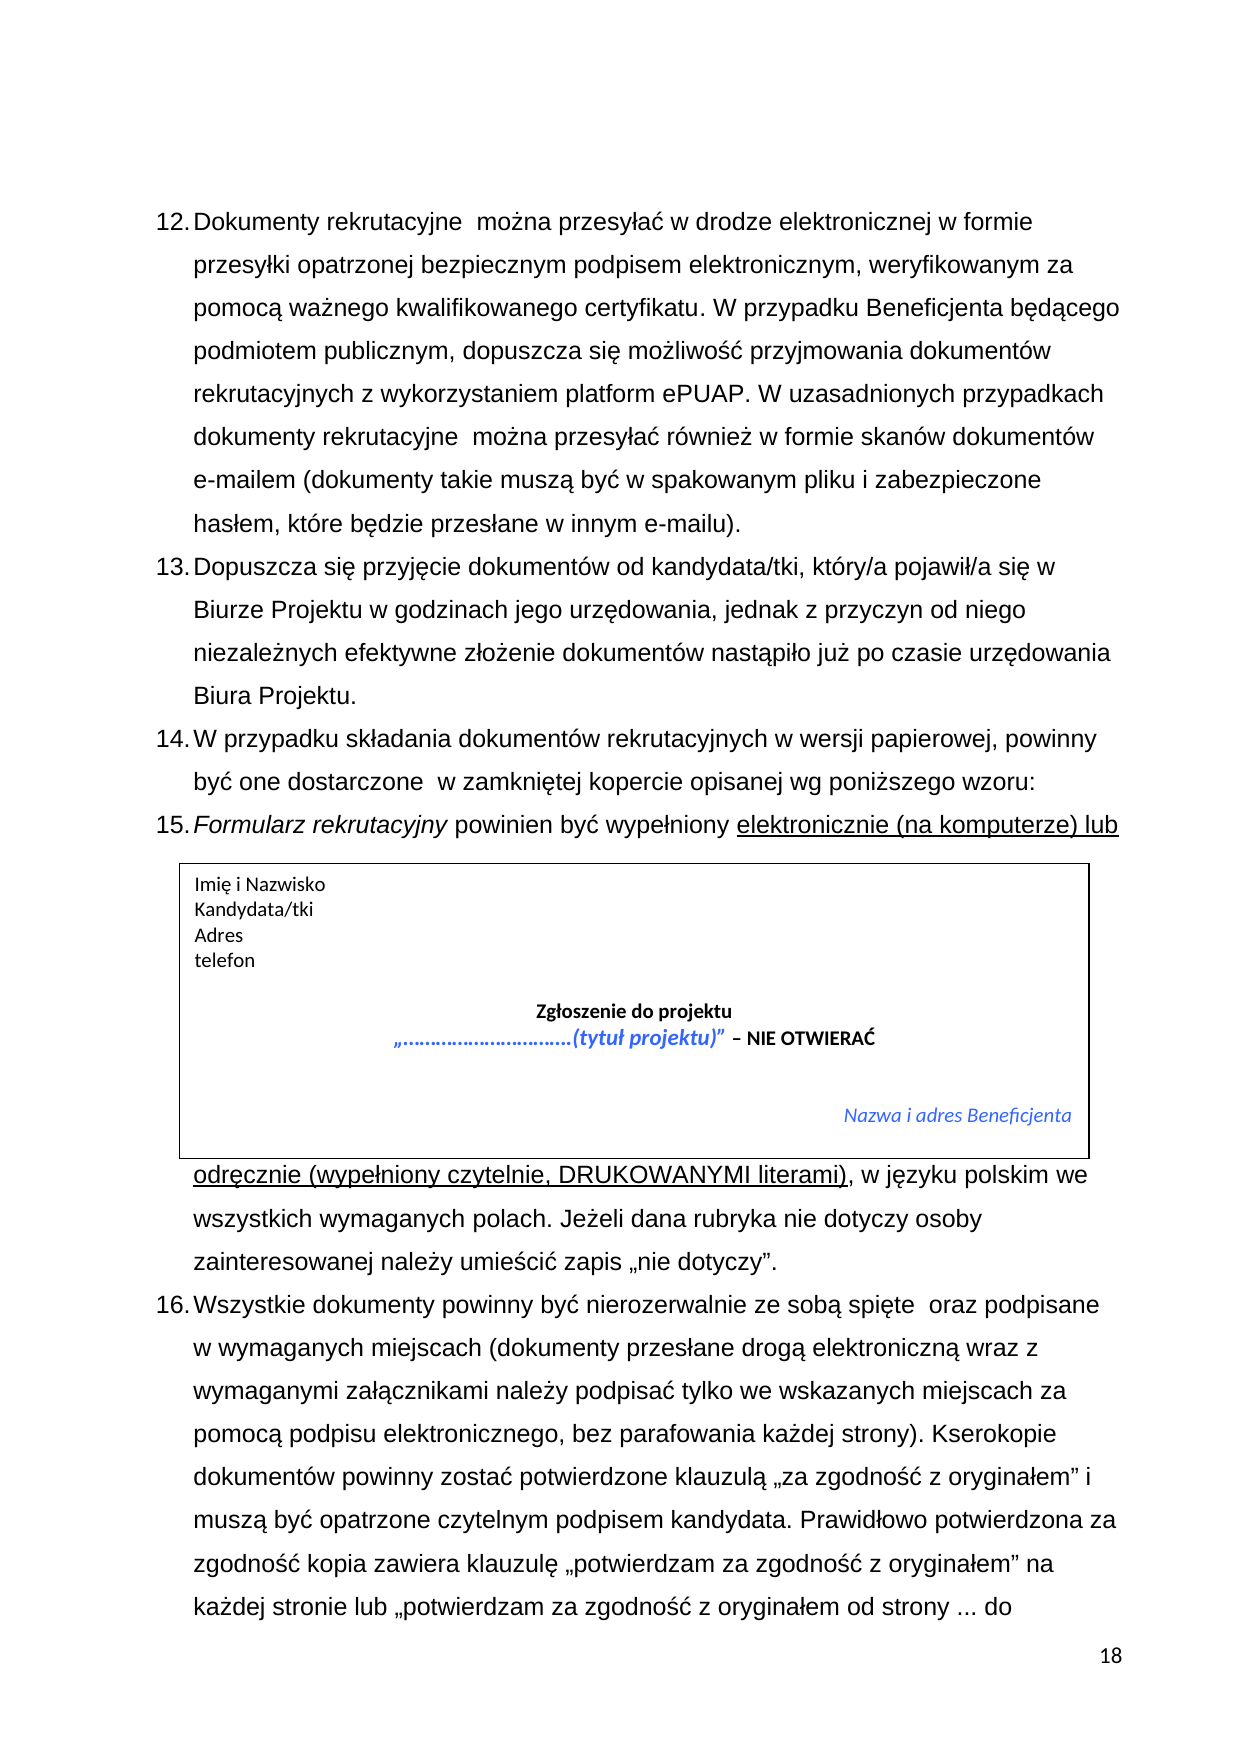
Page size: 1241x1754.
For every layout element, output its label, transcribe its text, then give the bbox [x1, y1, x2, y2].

list W przypadku składania dokumentów rekrutacyjnych w wersji papierowej, powinny być one dostarczone w zamkniętej kopercie opisanej wg poniższego wzoru: [156, 724, 1122, 796]
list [156, 1290, 1122, 1621]
list Dokumenty rekrutacyjne można przesyłać w drodze elektronicznej w formie przesyłki opatrzonej bezpiecznym podpisem elektronicznym, weryfikowanym za pomocą ważnego kwalifikowanego certyfikatu. W przypadku Beneficjenta będącego podmiotem publicznym, dopuszcza się możliwość przyjmowania dokumentów rekrutacyjnych z wykorzystaniem platform ePUAP. W uzasadnionych przypadkach dokumenty rekrutacyjne można przesyłać również w formie skanów dokumentów e-mailem (dokumenty takie muszą być w spakowanym pliku i zabezpieczone hasłem, które będzie przesłane w innym e-mailu). [156, 207, 1122, 537]
list Dopuszcza się przyjęcie dokumentów od kandydata/tki, który/a pojawił/a się w Biurze Projektu w godzinach jego urzędowania, jednak z przyczyn od niego niezależnych efektywne złożenie dokumentów nastąpiło już po czasie urzędowania Biura Projektu. [156, 552, 1122, 710]
list Formularz rekrutacyjny powinien być wypełniony elektronicznie (na komputerze) lub odręcznie (wypełniony czytelnie, DRUKOWANYMI literami), w języku polskim we wszystkich wymaganych polach. Jeżeli dana rubryka nie dotyczy osoby zainteresowanej należy umieścić zapis „nie dotyczy”. [156, 811, 1122, 1276]
